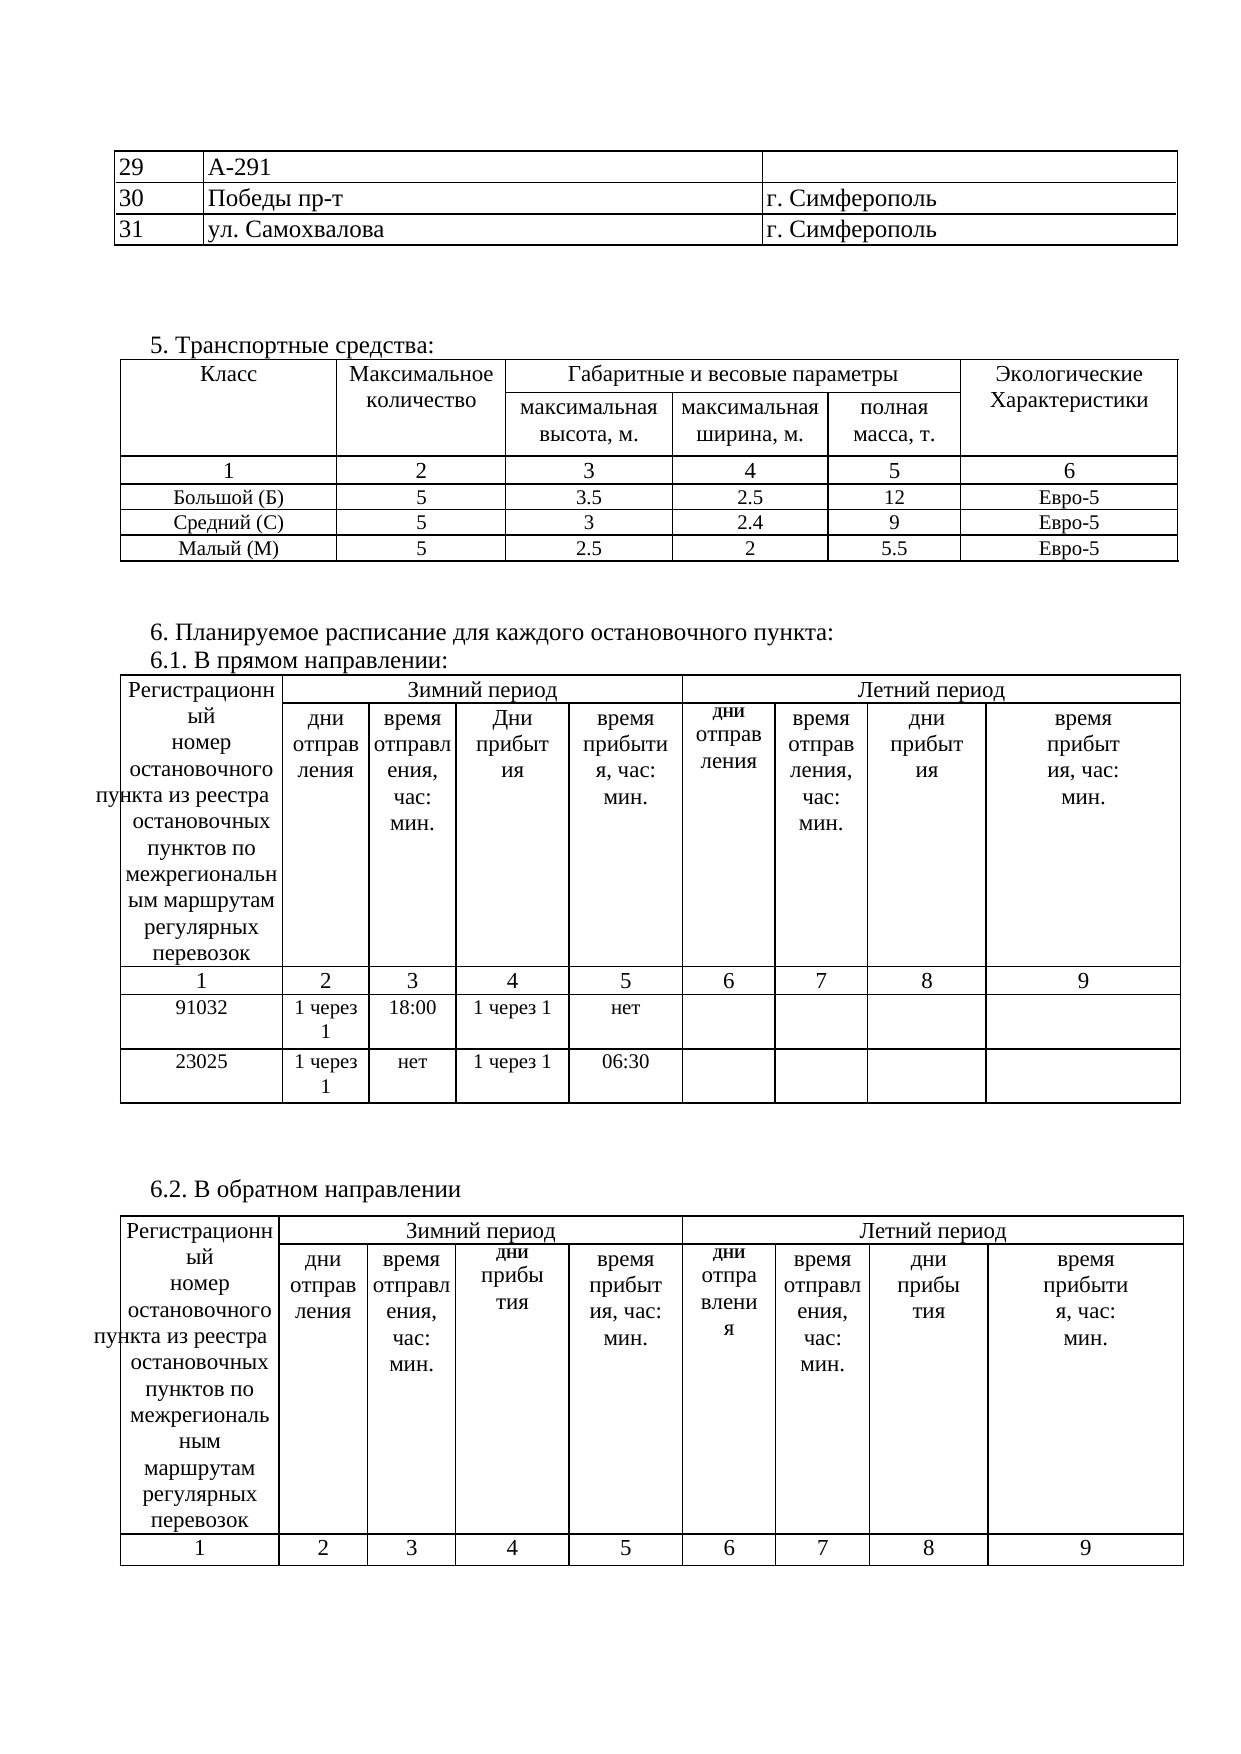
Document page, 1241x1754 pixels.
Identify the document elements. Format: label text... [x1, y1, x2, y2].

table_cell 91032 [121, 995, 282, 1048]
table_cell максимальная ширина, м. [673, 393, 827, 455]
table_cell Большой (Б) [121, 485, 336, 509]
table_cell время отправ ления, час: мин. [776, 704, 867, 966]
table_cell 5 [337, 510, 505, 534]
table_cell [868, 1050, 985, 1102]
table_cell полная масса, т. [829, 393, 960, 455]
table_cell 5 [570, 1535, 682, 1565]
table_cell 8 [868, 967, 985, 993]
table_cell 1 через 1 [457, 1050, 568, 1102]
table_cell 18:00 [370, 995, 455, 1048]
table_cell ДНИ прибы тия [456, 1245, 568, 1533]
table_cell 3 [506, 457, 672, 483]
table_cell Средний (С) [121, 510, 336, 534]
table_cell 9 [987, 967, 1180, 993]
table_cell [763, 152, 1177, 181]
table_cell 23025 [121, 1050, 282, 1102]
table_cell Евро-5 [961, 536, 1177, 560]
table_cell г. Симферополь [763, 213, 1177, 244]
table_cell время прибыт ия, час: мин. [987, 704, 1180, 966]
table_cell нет [570, 995, 682, 1048]
table_cell 5.5 [829, 536, 960, 560]
table_cell [987, 1050, 1180, 1102]
table_header Летний период [683, 1217, 1183, 1243]
table_header Зимний период [280, 1217, 682, 1243]
table_cell дни отправ ления [280, 1245, 367, 1533]
table_cell 9 [989, 1535, 1183, 1565]
table_cell 2.4 [673, 510, 827, 534]
table_cell [683, 1050, 774, 1102]
table_cell 1 [121, 967, 282, 993]
table_header Класс [121, 360, 336, 455]
table_cell 3.5 [506, 485, 672, 509]
table_header Регистрационный номер остановочного пункта из реестра остановочных пунктов по межрегиональным маршрутам регулярных перевозок [121, 676, 282, 966]
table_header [121, 1217, 278, 1533]
table_cell дни прибы тия [870, 1245, 987, 1533]
table_cell 5 [570, 967, 682, 993]
table_cell 30 [115, 183, 203, 213]
table_cell ул. Самохвалова [204, 215, 762, 244]
table_cell ДНИ отправ ления [683, 704, 774, 966]
table_cell [776, 1050, 867, 1102]
table_cell 6 [683, 1535, 775, 1565]
table_cell 06:30 [570, 1050, 682, 1102]
table_cell [868, 995, 985, 1048]
table_cell 6 [961, 457, 1177, 483]
table_cell 12 [829, 485, 960, 509]
table_header Экологические Характеристики [961, 360, 1177, 455]
table_cell 2 [337, 457, 505, 483]
table_cell 5 [829, 457, 960, 483]
table_cell 6 [683, 967, 774, 993]
table_cell А-291 [204, 152, 762, 181]
table_cell 1 через 1 [457, 995, 568, 1048]
table_cell 1 через 1 [283, 1050, 368, 1102]
table_cell 4 [673, 457, 827, 483]
table_cell г. Симферополь [763, 181, 1177, 213]
table_cell Дни прибыт ия [457, 704, 568, 966]
table_cell Евро-5 [961, 485, 1177, 509]
table_cell время отправл ения, час: мин. [368, 1245, 455, 1533]
table_cell Победы пр-т [204, 183, 762, 213]
table_cell 2 [280, 1535, 367, 1565]
table_cell время прибыт ия, час: мин. [570, 1245, 682, 1533]
table_cell 2 [673, 536, 827, 560]
table_cell время прибыти я, час: мин. [989, 1245, 1183, 1533]
table_cell 1 [121, 1535, 278, 1565]
table_cell дни отправ ления [283, 704, 368, 966]
text 6.1. В прямом направлении: [150, 645, 1090, 674]
table_header Летний период [683, 676, 1180, 702]
table_cell 1 [121, 457, 336, 483]
table_cell [987, 995, 1180, 1048]
text 6.2. В обратном направлении [150, 1174, 1090, 1203]
table_header Максимальное количество [337, 360, 505, 455]
table_cell 7 [776, 1535, 869, 1565]
table_cell 4 [456, 1535, 568, 1565]
table_cell 2 [283, 967, 368, 993]
table_cell 9 [829, 510, 960, 534]
table_cell 2.5 [673, 485, 827, 509]
table_cell время отправл ения, час: мин. [370, 704, 455, 966]
text 6. Планируемое расписание для каждого остановочного пункта: [150, 617, 1090, 645]
table_cell 4 [457, 967, 568, 993]
table_cell 29 [115, 152, 203, 181]
table_cell 5 [337, 485, 505, 509]
table_cell Евро-5 [961, 510, 1177, 534]
table_header Зимний период [283, 676, 682, 702]
table_cell ДНИ отпра влени я [683, 1245, 775, 1533]
table_cell 2.5 [506, 536, 672, 560]
table_cell 3 [506, 510, 672, 534]
table_cell 31 [115, 214, 203, 244]
table_cell Малый (М) [121, 536, 336, 560]
table_cell нет [370, 1050, 455, 1102]
table_cell время отправл ения, час: мин. [776, 1245, 869, 1533]
table_cell 8 [870, 1535, 987, 1565]
table_cell дни прибыт ия [868, 704, 985, 966]
table_cell 5 [337, 536, 505, 560]
text 5. Транспортные средства: [150, 330, 1090, 358]
table_cell [683, 995, 774, 1048]
table_cell время прибыти я, час: мин. [570, 704, 682, 966]
table_header Габаритные и весовые параметры [506, 360, 960, 392]
table_cell 3 [368, 1535, 455, 1565]
table_cell 7 [776, 967, 867, 993]
table_cell [776, 995, 867, 1048]
table_cell 3 [370, 967, 455, 993]
table_cell максимальная высота, м. [506, 393, 672, 455]
table_cell 1 через 1 [283, 995, 368, 1048]
